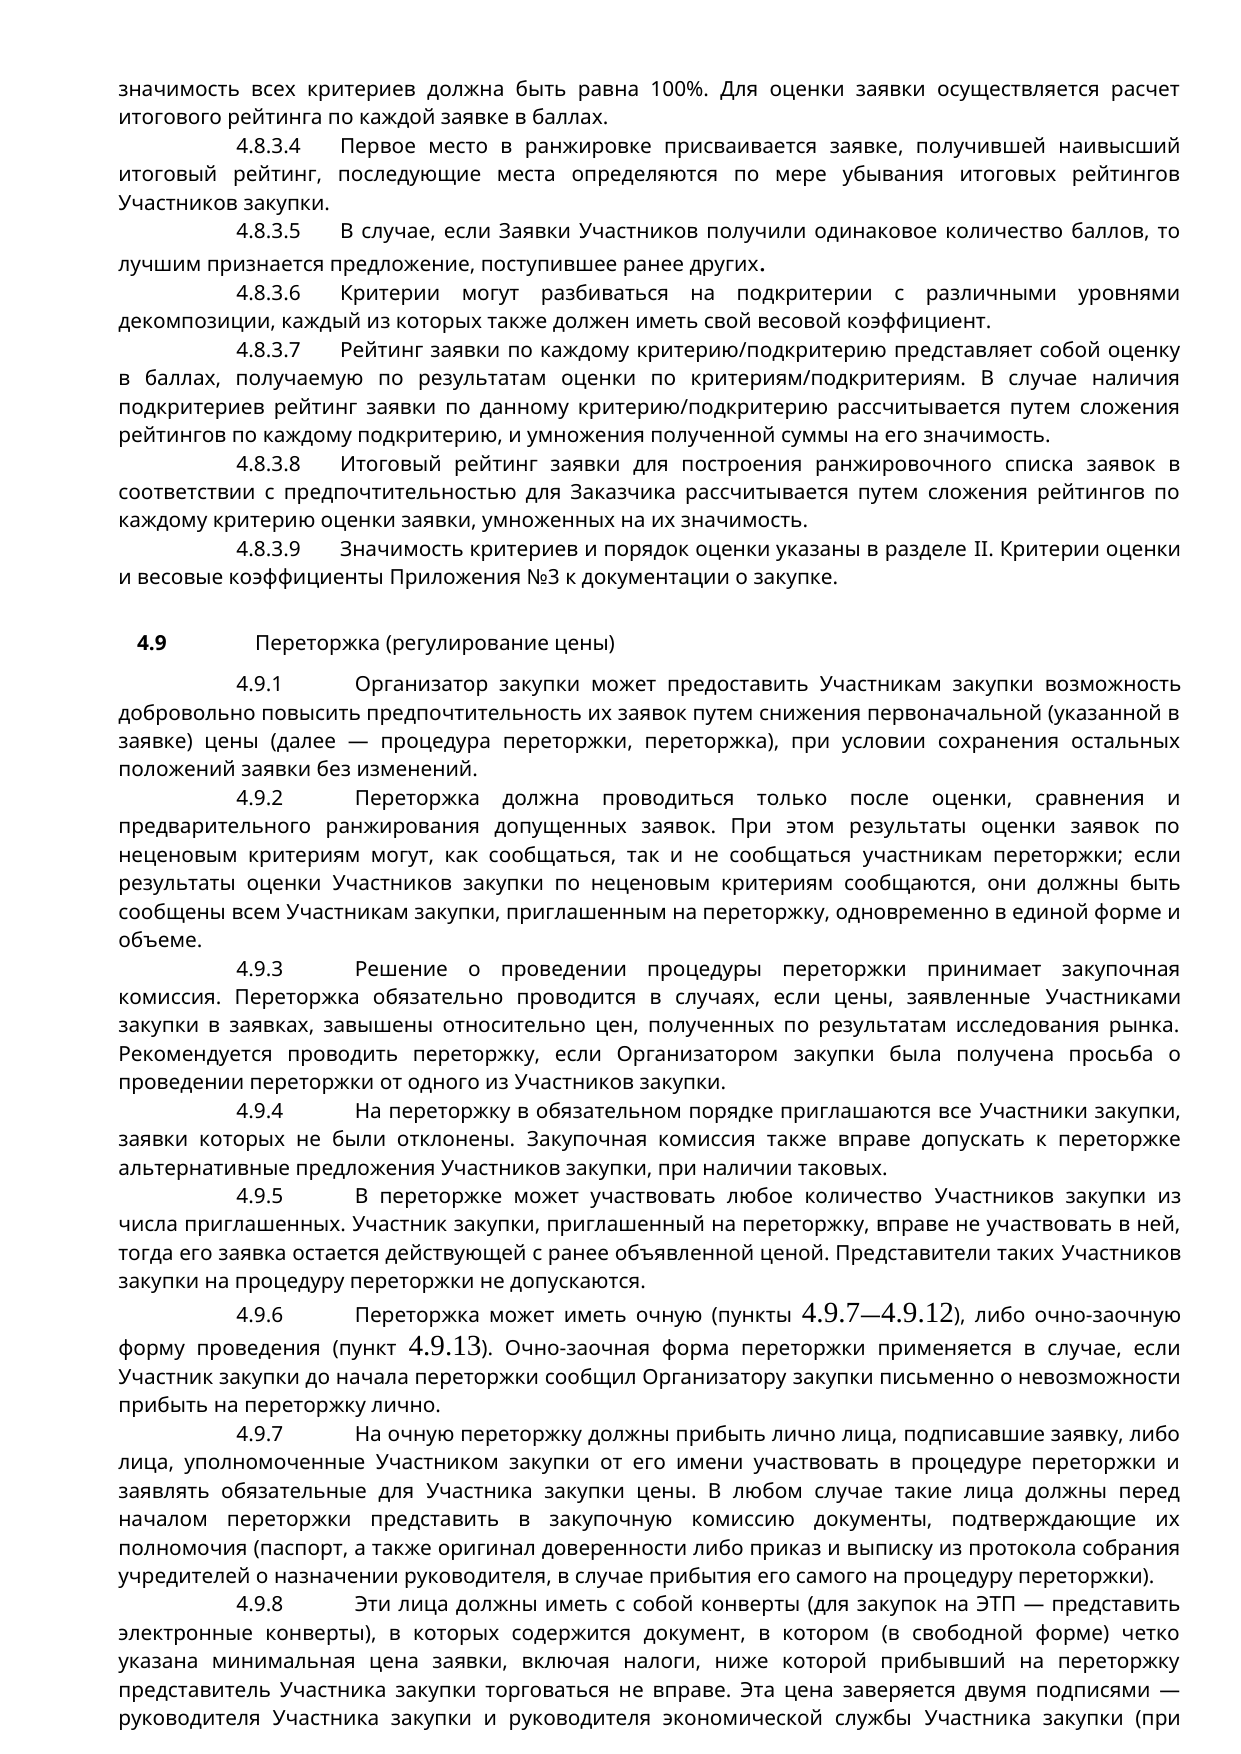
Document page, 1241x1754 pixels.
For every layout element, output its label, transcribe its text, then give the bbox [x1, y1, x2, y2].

list Критерии могут разбиваться на подкритерии с различными уровнями декомпозиции, каждый из которых также должен иметь свой весовой коэффициент. [118, 278, 1181, 335]
list Рейтинг заявки по каждому критерию/подкритерию представляет собой оценку в баллах, получаемую по результатам оценки по критериям/подкритериям. В случае наличия подкритериев рейтинг заявки по данному критерию/подкритерию рассчитывается путем сложения рейтингов по каждому подкритерию, и умножения полученной суммы на его значимость. [118, 335, 1181, 449]
subtitle Переторжка (регулирование цены) [137, 628, 1181, 657]
list Решение о проведении процедуры переторжки принимает закупочная комиссия. Переторжка обязательно проводится в случаях, если цены, заявленные Участниками закупки в заявках, завышены относительно цен, полученных по результатам исследования рынка. Рекомендуется проводить переторжку, если Организатором закупки была получена просьба о проведении переторжки от одного из Участников закупки. [118, 954, 1181, 1096]
list Значимость критериев и порядок оценки указаны в разделе II. Критерии оценки и весовые коэффициенты Приложения №3 к документации о закупке. [118, 534, 1181, 591]
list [118, 1589, 1181, 1732]
list Организатор закупки может предоставить Участникам закупки возможность добровольно повысить предпочтительность их заявок путем снижения первоначальной (указанной в заявке) цены (далее — процедура переторжки, переторжка), при условии сохранения остальных положений заявки без изменений. [118, 669, 1181, 783]
list В случае, если Заявки Участников получили одинаковое количество баллов, то лучшим признается предложение, поступившее ранее других. [118, 216, 1181, 278]
list На переторжку в обязательном порядке приглашаются все Участники закупки, заявки которых не были отклонены. Закупочная комиссия также вправе допускать к переторжке альтернативные предложения Участников закупки, при наличии таковых. [118, 1096, 1181, 1181]
list Первое место в ранжировке присваивается заявке, получившей наивысший итоговый рейтинг, последующие места определяются по мере убывания итоговых рейтингов Участников закупки. [118, 131, 1181, 216]
list Итоговый рейтинг заявки для построения ранжировочного списка заявок в соответствии с предпочтительностью для Заказчика рассчитывается путем сложения рейтингов по каждому критерию оценки заявки, умноженных на их значимость. [118, 449, 1181, 534]
list Переторжка должна проводиться только после оценки, сравнения и предварительного ранжирования допущенных заявок. При этом результаты оценки заявок по неценовым критериям могут, как сообщаться, так и не сообщаться участникам переторжки; если результаты оценки Участников закупки по неценовым критериям сообщаются, они должны быть сообщены всем Участникам закупки, приглашенным на переторжку, одновременно в единой форме и объеме. [118, 783, 1181, 954]
list На очную переторжку должны прибыть лично лица, подписавшие заявку, либо лица, уполномоченные Участником закупки от его имени участвовать в процедуре переторжки и заявлять обязательные для Участника закупки цены. В любом случае такие лица должны перед началом переторжки представить в закупочную комиссию документы, подтверждающие их полномочия (паспорт, а также оригинал доверенности либо приказ и выписку из протокола собрания учредителей о назначении руководителя, в случае прибытия его самого на процедуру переторжки). [118, 1419, 1181, 1589]
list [118, 74, 1181, 131]
list В переторжке может участвовать любое количество Участников закупки из числа приглашенных. Участник закупки, приглашенный на переторжку, вправе не участвовать в ней, тогда его заявка остается действующей с ранее объявленной ценой. Представители таких Участников закупки на процедуру переторжки не допускаются. [118, 1181, 1181, 1295]
list Переторжка может иметь очную (пункты 4.9.7—4.9.12), либо очно-заочную форму проведения (пункт 4.9.13). Очно-заочная форма переторжки применяется в случае, если Участник закупки до начала переторжки сообщил Организатору закупки письменно о невозможности прибыть на переторжку лично. [118, 1295, 1181, 1419]
